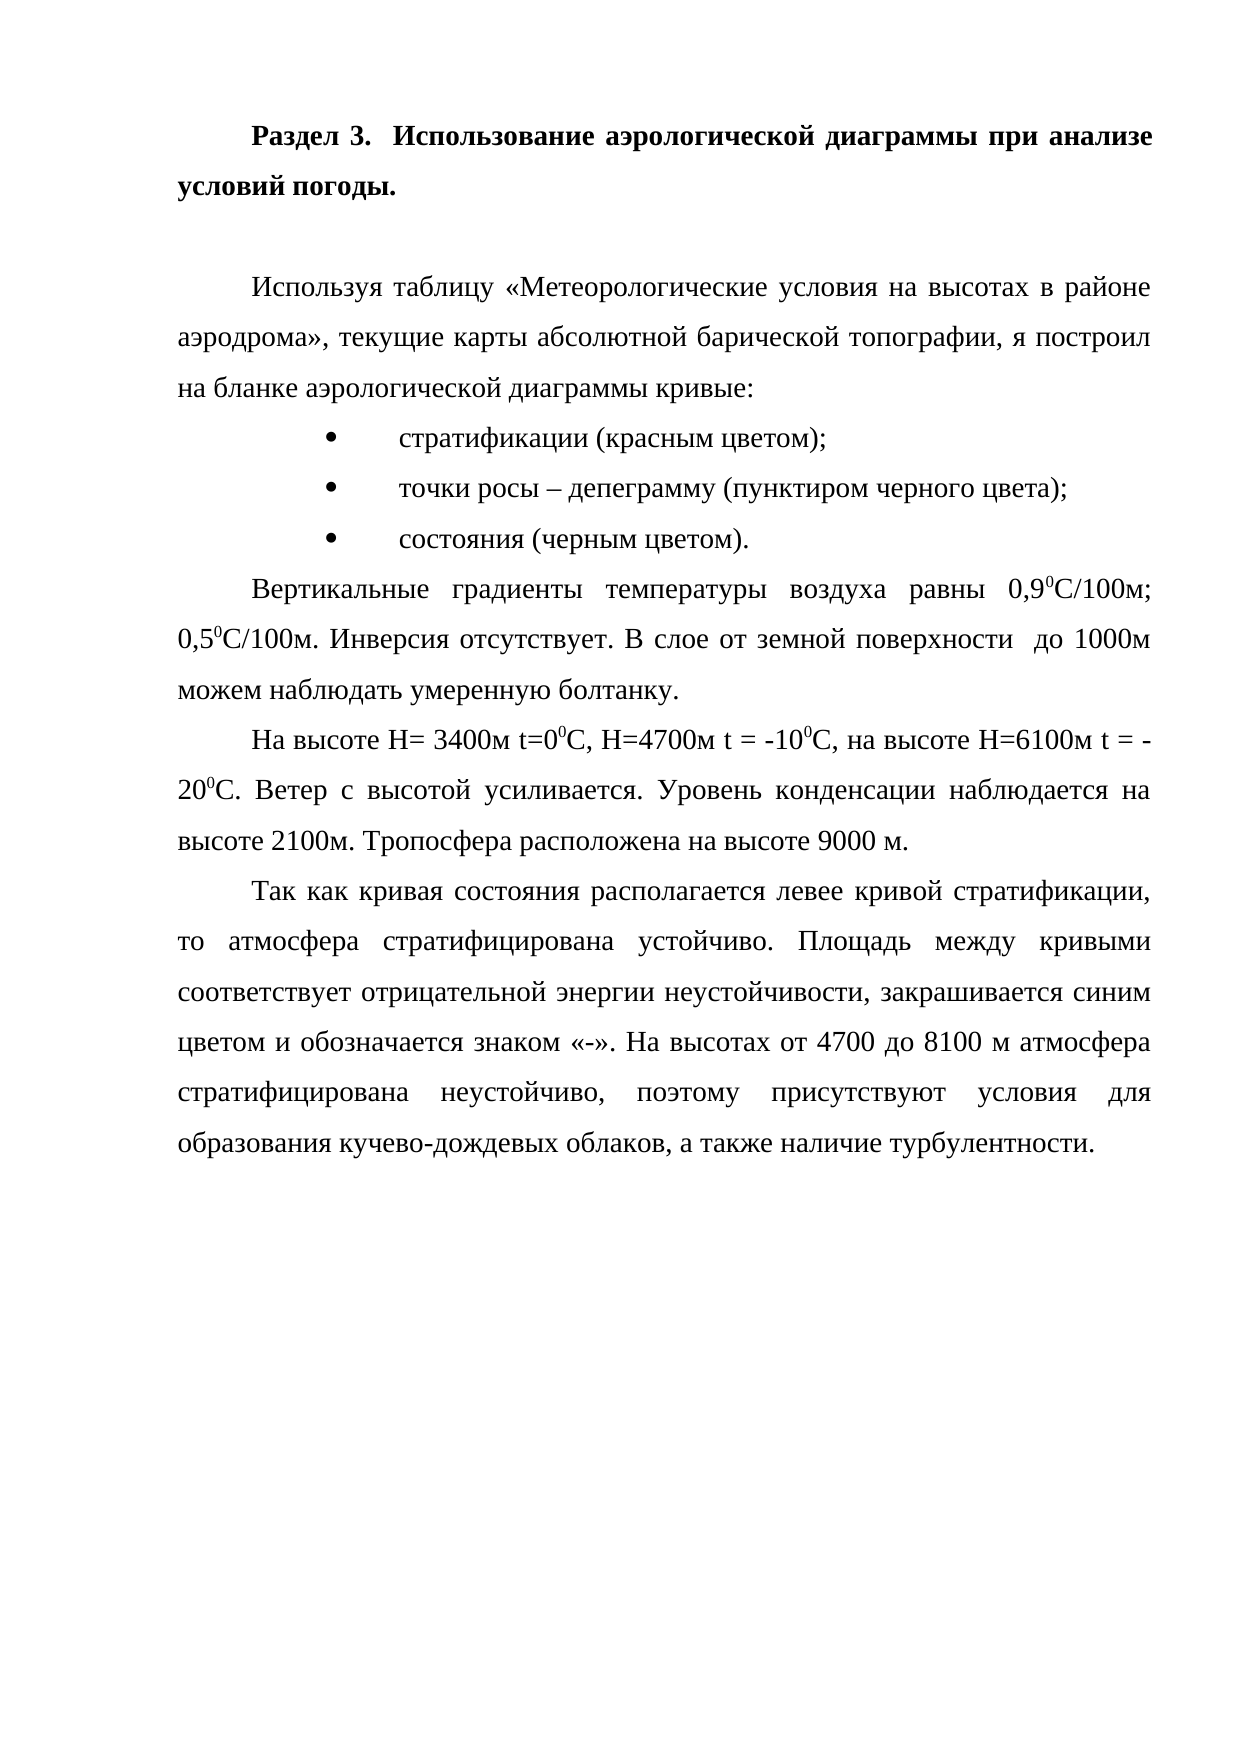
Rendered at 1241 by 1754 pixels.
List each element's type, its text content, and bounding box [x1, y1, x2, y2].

text Используя таблицу «Метеорологические условия на высотах в районе аэродрома», текущие карты абсолютной барической топографии, я построил на бланке аэрологической диаграммы кривые: [177, 269, 1152, 403]
text Так как кривая состояния располагается левее кривой стратификации, то атмосфера стратифицирована устойчиво. Площадь между кривыми соответствует отрицательной энергии неустойчивости, закрашивается синим цветом и обозначается знаком «-». На высотах от 4700 до 8100 м атмосфера стратифицирована неустойчиво, поэтому присутствуют условия для образования кучево-дождевых облаков, а также наличие турбулентности. [177, 873, 1152, 1158]
list точки росы – депеграмму (пунктиром черного цвета); [252, 470, 1152, 504]
list состояния (черным цветом). [252, 521, 1152, 554]
text Вертикальные градиенты температуры воздуха равны 0,90С/100м; 0,50С/100м. Инверсия отсутствует. В слое от земной поверхности до 1000м можем наблюдать умеренную болтанку. [177, 571, 1152, 705]
list стратификации (красным цветом); [252, 420, 1152, 454]
text На высоте Н= 3400м t=00С, Н=4700м t = -100C, на высоте Н=6100м t = -200С. Ветер с высотой усиливается. Уровень конденсации наблюдается на высоте 2100м. Тропосфера расположена на высоте 9000 м. [177, 722, 1152, 856]
text Раздел 3. Использование аэрологической диаграммы при анализе условий погоды. [177, 118, 1154, 202]
